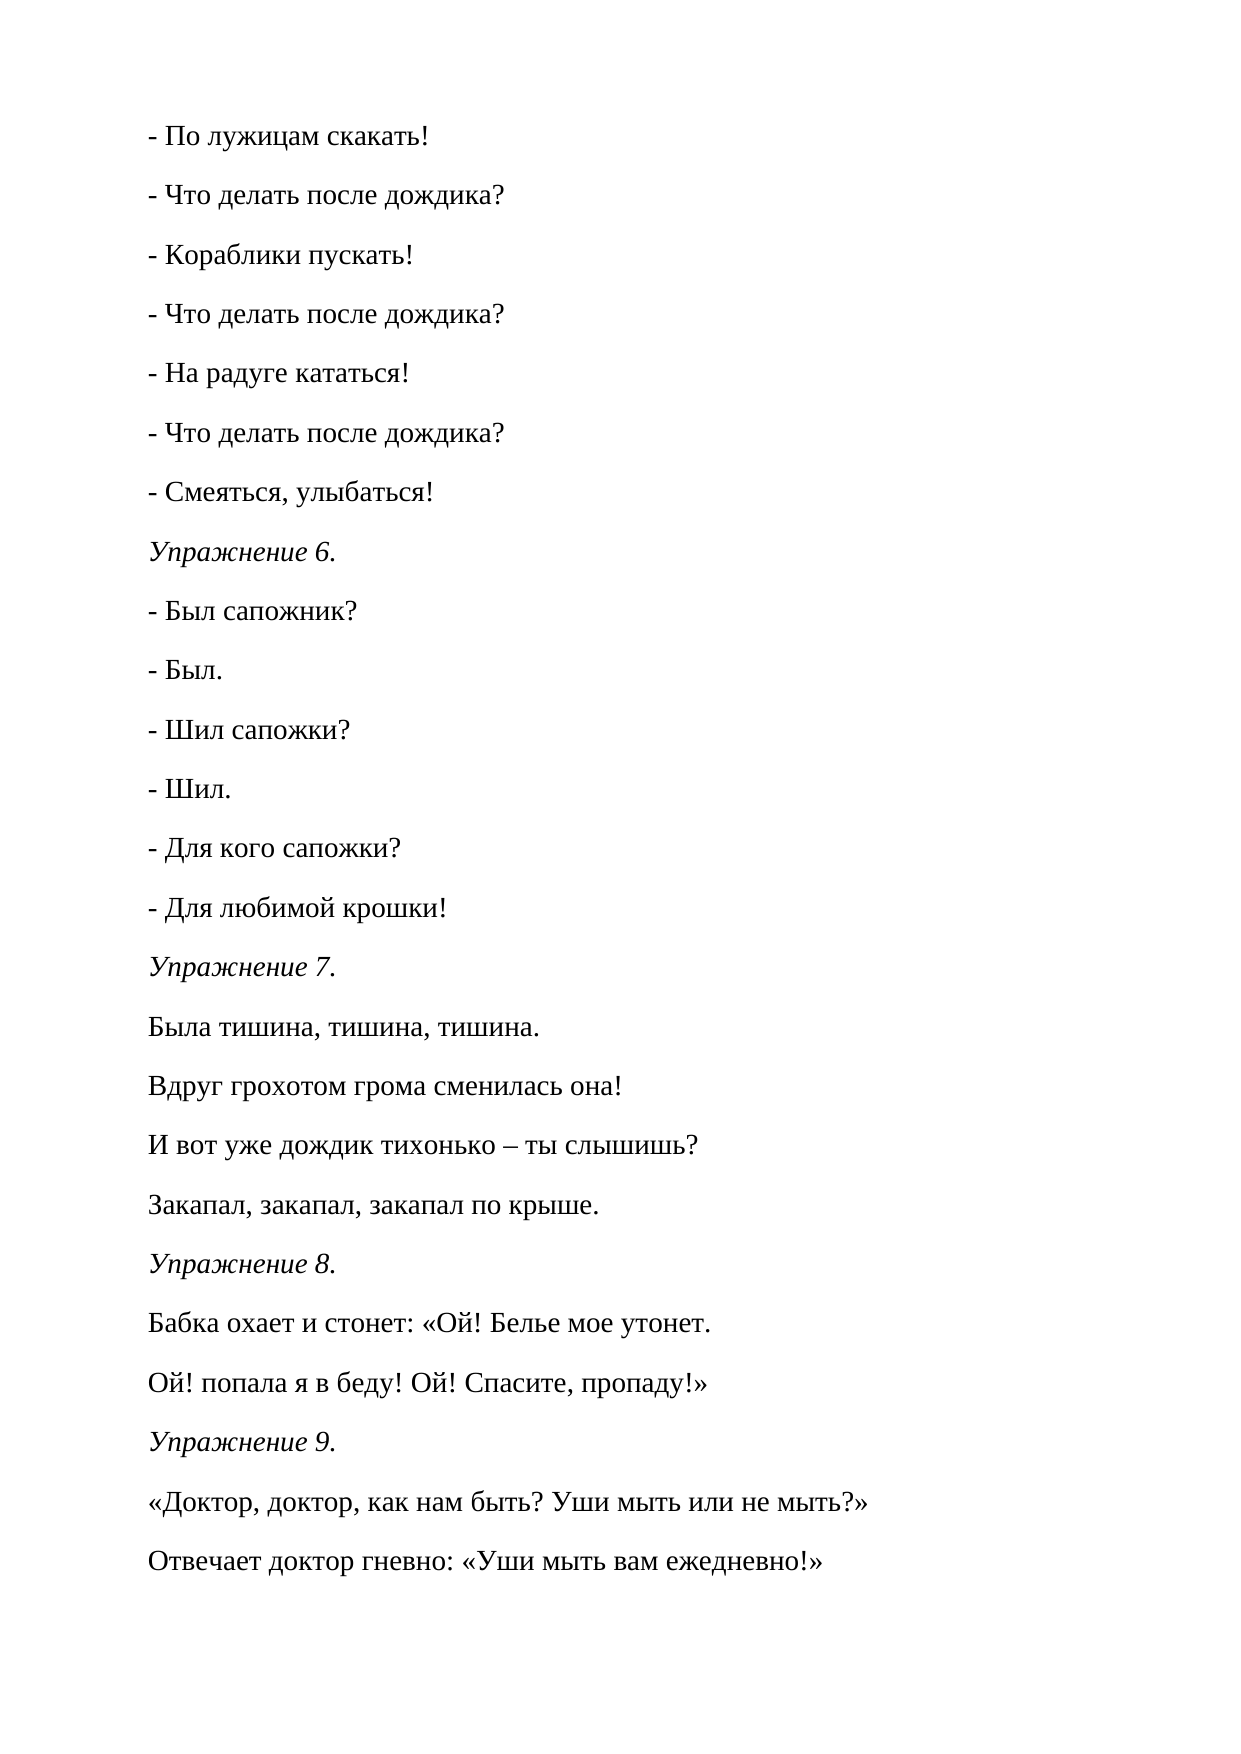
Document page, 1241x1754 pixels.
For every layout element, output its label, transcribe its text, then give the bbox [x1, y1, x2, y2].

text - По лужицам скакать! [148, 118, 1152, 152]
text - Что делать после дождика? [148, 296, 1152, 330]
text - Шил сапожки? [148, 712, 1152, 745]
text - Смеяться, улыбаться! [148, 474, 1152, 508]
text Была тишина, тишина, тишина. [148, 1009, 1152, 1042]
text - Что делать после дождика? [148, 177, 1152, 211]
text Упражнение 6. [148, 534, 1152, 567]
text - Кораблики пускать! [148, 237, 1152, 270]
text Упражнение 7. [148, 949, 1152, 983]
text Вдруг грохотом грома сменилась она! [148, 1068, 1152, 1102]
text - На радуге кататься! [148, 356, 1152, 389]
text - Что делать после дождика? [148, 415, 1152, 448]
text Упражнение 8. [148, 1246, 1152, 1280]
text Ой! попала я в беду! Ой! Спасите, пропаду!» [148, 1365, 1152, 1398]
text - Шил. [148, 771, 1152, 805]
text Закапал, закапал, закапал по крыше. [148, 1187, 1152, 1220]
text Отвечает доктор гневно: «Уши мыть вам ежедневно!» [148, 1543, 1152, 1577]
text - Для кого сапожки? [148, 831, 1152, 864]
text Упражнение 9. [148, 1424, 1152, 1458]
text И вот уже дождик тихонько – ты слышишь? [148, 1127, 1152, 1161]
text - Был. [148, 652, 1152, 686]
text Бабка охает и стонет: «Ой! Белье мое утонет. [148, 1306, 1152, 1339]
text «Доктор, доктор, как нам быть? Уши мыть или не мыть?» [148, 1484, 1152, 1517]
text - Для любимой крошки! [148, 890, 1152, 923]
text - Был сапожник? [148, 593, 1152, 627]
